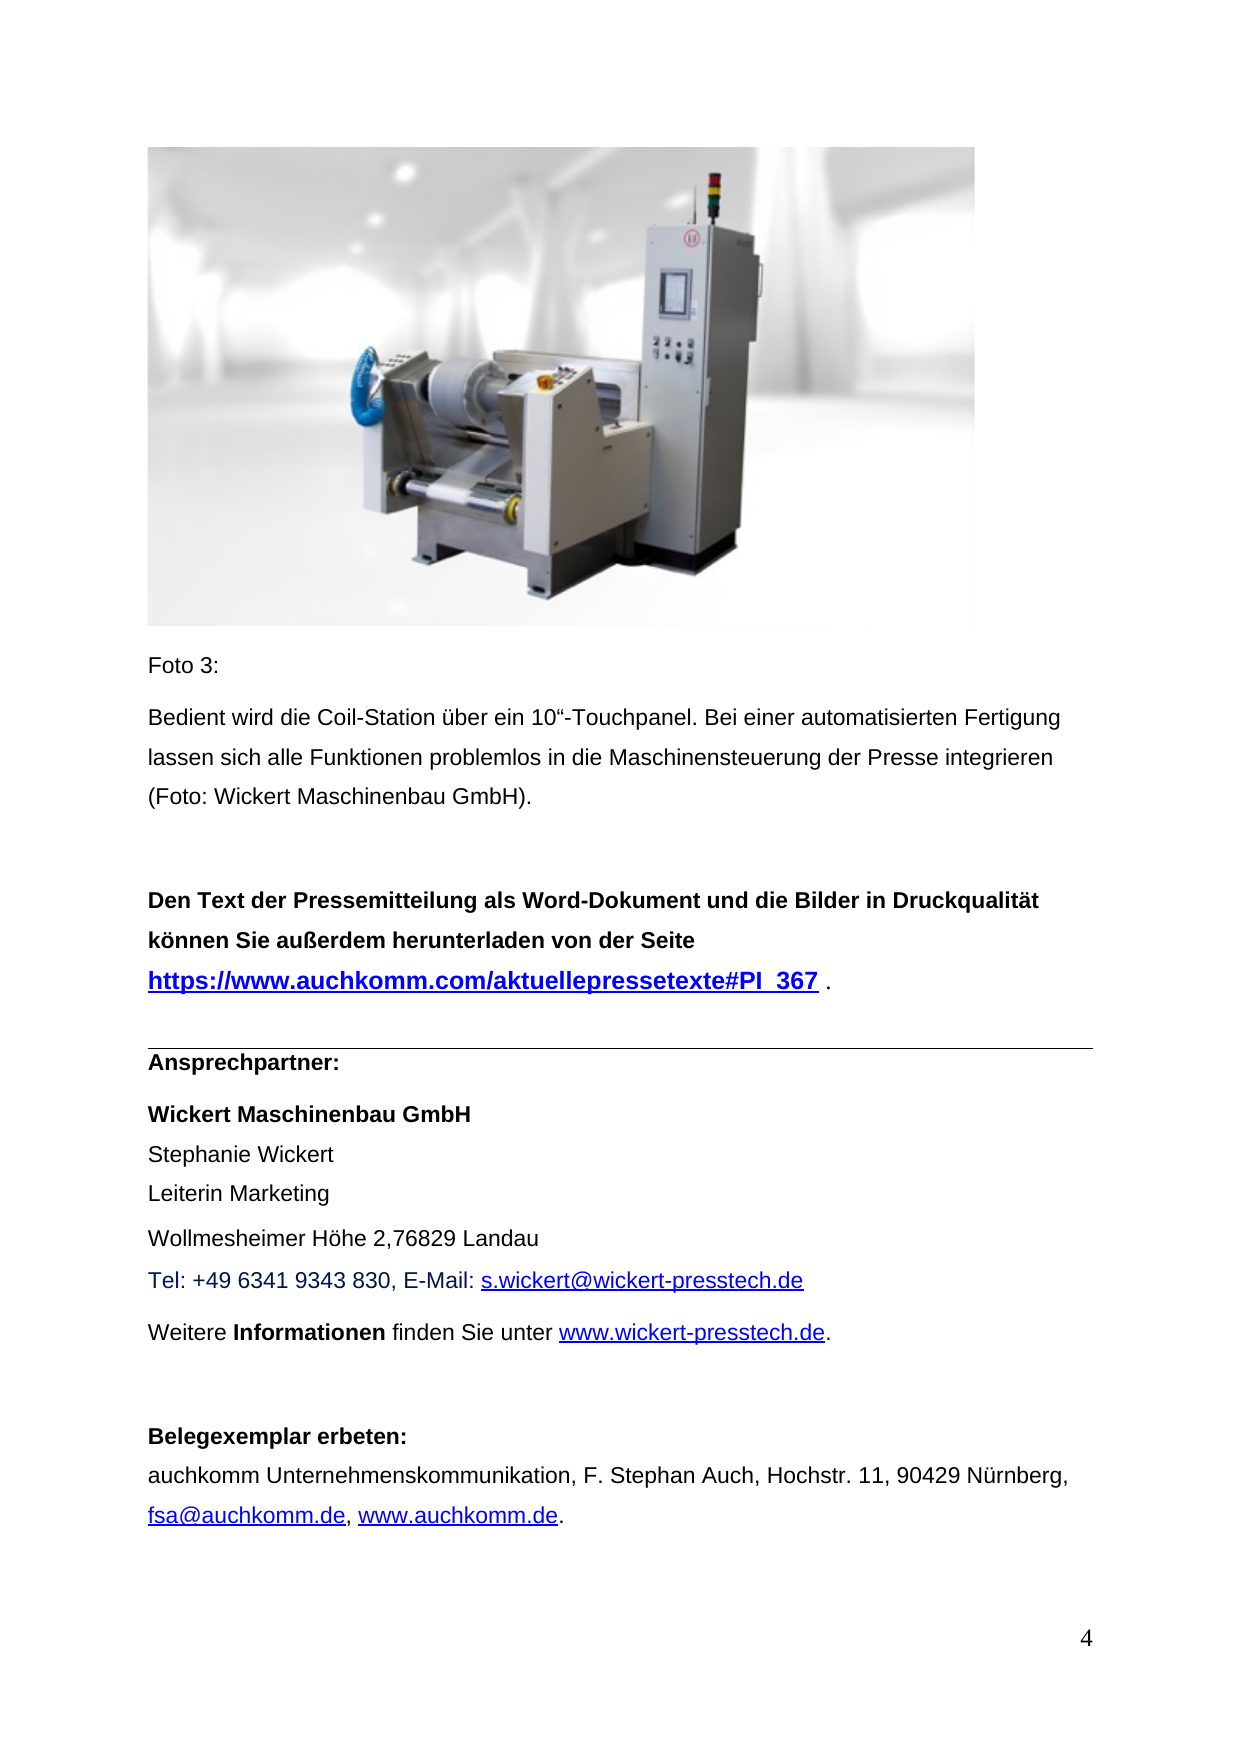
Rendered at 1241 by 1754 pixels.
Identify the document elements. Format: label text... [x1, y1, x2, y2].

picture [147, 147, 975, 626]
text Ansprechpartner: [148, 1049, 1093, 1076]
text Foto 3: [148, 652, 1093, 679]
text Weitere Informationen finden Sie unter www.wickert-presstech.de. [148, 1319, 1093, 1345]
text Bedient wird die Coil-Station über ein 10“-Touchpanel. Bei einer automatisierten Fertigung lassen sich alle Funktionen problemlos in die Maschinensteuerung der Presse integrieren (Foto: Wickert Maschinenbau GmbH). [148, 704, 1093, 810]
text https://www.auchkomm.com/aktuellepressetexte#PI_367 . [148, 966, 1093, 995]
text Wickert Maschinenbau GmbH Stephanie Wickert Leiterin Marketing Wollmesheimer Höhe 2, 76829 Landau Tel: +49 6341 9343 830, E-Mail: s.wickert@wickert-presstech.de [148, 1101, 1093, 1293]
text Belegexemplar erbeten: auchkomm Unternehmenskommunikation, F. Stephan Auch, Hochstr. 11, 90429 Nürnberg, fsa@auchkomm.de, www.auchkomm.de. [148, 1423, 1093, 1528]
text Den Text der Pressemitteilung als Word-Dokument und die Bilder in Druckqualität können Sie außerdem herunterladen von der Seite [148, 887, 1093, 953]
